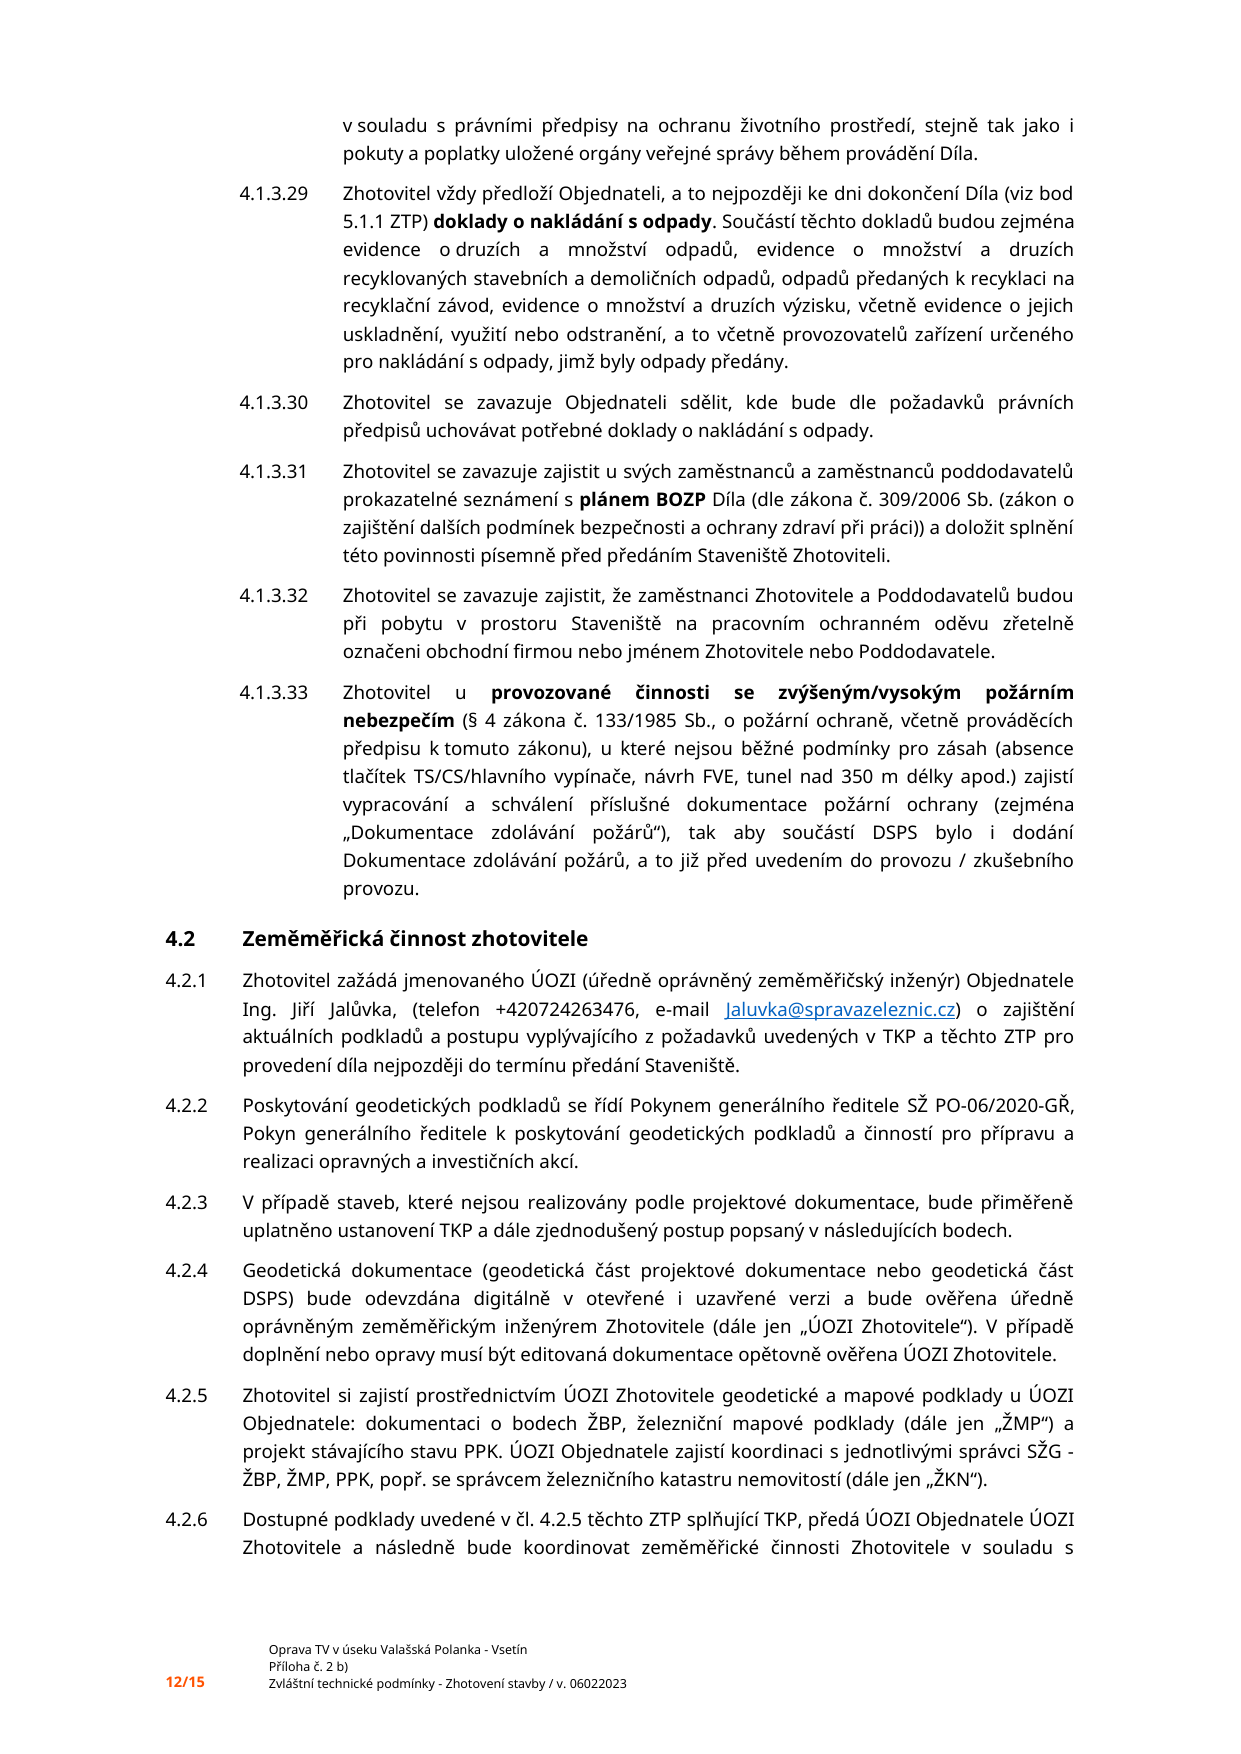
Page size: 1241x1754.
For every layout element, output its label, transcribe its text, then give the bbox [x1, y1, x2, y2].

text Zeměměřická činnost zhotovitele [165, 924, 1075, 952]
text Zhotovitel u provozované činnosti se zvýšeným/vysokým požárním nebezpečím (§ 4 zákona č. 133/1985 Sb., o požární ochraně, včetně prováděcích předpisu k tomuto zákonu), u které nejsou běžné podmínky pro zásah (absence tlačítek TS/CS/hlavního vypínače, návrh FVE, tunel nad 350 m délky apod.) zajistí vypracování a schválení příslušné dokumentace požární ochrany (zejména „Dokumentace zdolávání požárů“), tak aby součástí DSPS bylo i dodání Dokumentace zdolávání požárů, a to již před uvedením do provozu / zkušebního provozu. [239, 679, 1075, 901]
text Poskytování geodetických podkladů se řídí Pokynem generálního ředitele SŽ PO-06/2020-GŘ, Pokyn generálního ředitele k poskytování geodetických podkladů a činností pro přípravu a realizaci opravných a investičních akcí. [165, 1092, 1075, 1174]
text Zhotovitel se zavazuje Objednateli sdělit, kde bude dle požadavků právních předpisů uchovávat potřebné doklady o nakládání s odpady. [239, 389, 1075, 443]
text Zhotovitel si zajistí prostřednictvím ÚOZI Zhotovitele geodetické a mapové podklady u ÚOZI Objednatele: dokumentaci o bodech ŽBP, železniční mapové podklady (dále jen „ŽMP“) a projekt stávajícího stavu PPK. ÚOZI Objednatele zajistí koordinaci s jednotlivými správci SŽG - ŽBP, ŽMP, PPK, popř. se správcem železničního katastru nemovitostí (dále jen „ŽKN“). [165, 1382, 1075, 1492]
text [165, 1507, 1075, 1560]
text Zhotovitel se zavazuje zajistit u svých zaměstnanců a zaměstnanců poddodavatelů prokazatelné seznámení s plánem BOZP Díla (dle zákona č. 309/2006 Sb. (zákon o zajištění dalších podmínek bezpečnosti a ochrany zdraví při práci)) a doložit splnění této povinnosti písemně před předáním Staveniště Zhotoviteli. [239, 458, 1075, 567]
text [239, 112, 1075, 166]
text V případě staveb, které nejsou realizovány podle projektové dokumentace, bude přiměřeně uplatněno ustanovení TKP a dále zjednodušený postup popsaný v následujících bodech. [165, 1189, 1075, 1242]
text Geodetická dokumentace (geodetická část projektové dokumentace nebo geodetická část DSPS) bude odevzdána digitálně v otevřené i uzavřené verzi a bude ověřena úředně oprávněným zeměměřickým inženýrem Zhotovitele (dále jen „ÚOZI Zhotovitele“). V případě doplnění nebo opravy musí být editovaná dokumentace opětovně ověřena ÚOZI Zhotovitele. [165, 1257, 1075, 1367]
text Zhotovitel zažádá jmenovaného ÚOZI (úředně oprávněný zeměměřičský inženýr) Objednatele Ing. Jiří Jalůvka, (telefon +420724263476, e-mail Jaluvka@spravazeleznic.cz) o zajištění aktuálních podkladů a postupu vyplývajícího z požadavků uvedených v TKP a těchto ZTP pro provedení díla nejpozději do termínu předání Staveniště. [165, 968, 1075, 1077]
text Zhotovitel vždy předloží Objednateli, a to nejpozději ke dni dokončení Díla (viz bod 5.1.1 ZTP) doklady o nakládání s odpady. Součástí těchto dokladů budou zejména evidence o druzích a množství odpadů, evidence o množství a druzích recyklovaných stavebních a demoličních odpadů, odpadů předaných k recyklaci na recyklační závod, evidence o množství a druzích výzisku, včetně evidence o jejich uskladnění, využití nebo odstranění, a to včetně provozovatelů zařízení určeného pro nakládání s odpady, jimž byly odpady předány. [239, 181, 1075, 374]
text Zhotovitel se zavazuje zajistit, že zaměstnanci Zhotovitele a Poddodavatelů budou při pobytu v prostoru Staveniště na pracovním ochranném oděvu zřetelně označeni obchodní firmou nebo jménem Zhotovitele nebo Poddodavatele. [239, 582, 1075, 664]
